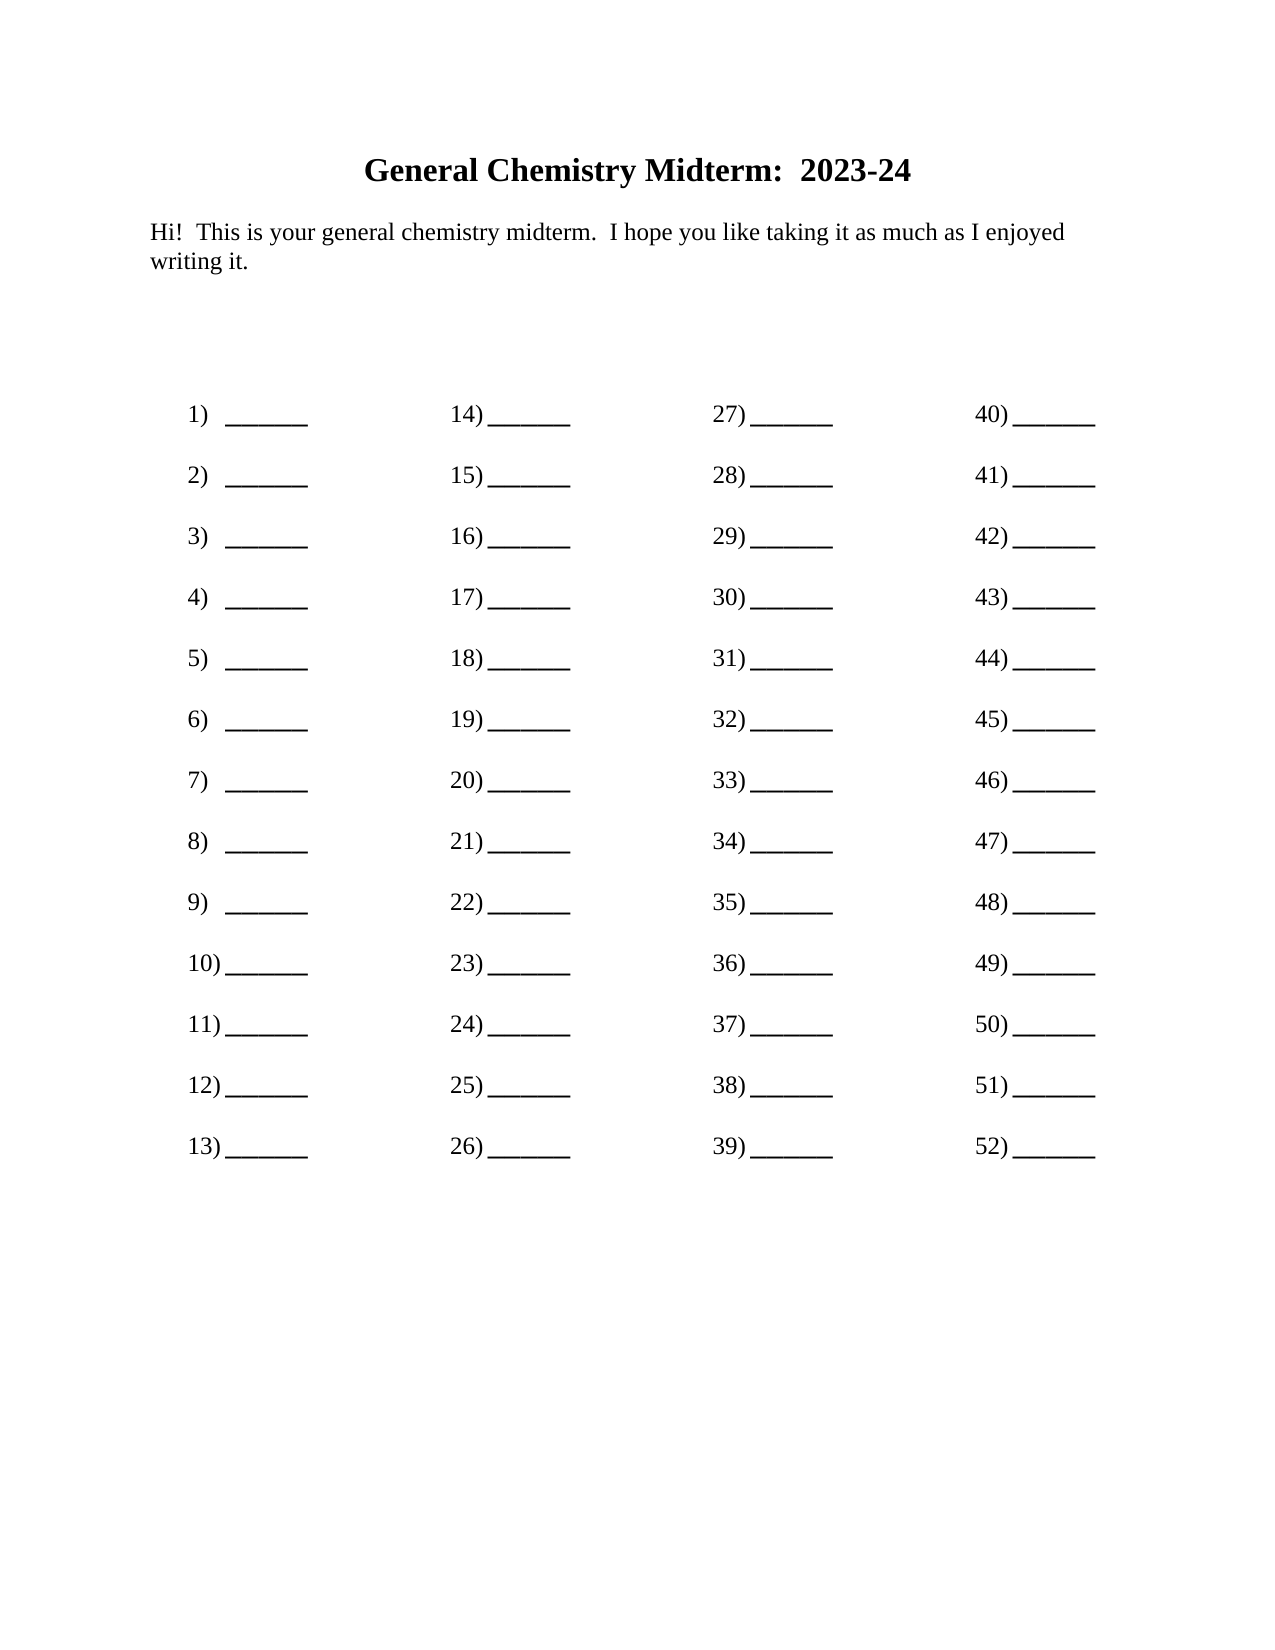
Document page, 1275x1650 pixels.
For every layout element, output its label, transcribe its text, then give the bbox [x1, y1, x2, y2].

list _____ [712, 1061, 862, 1102]
list _____ [450, 389, 600, 430]
list _____ [450, 1122, 600, 1163]
text General Chemistry Midterm: 2023-24 [150, 150, 1125, 188]
list _____ [450, 695, 600, 736]
list _____ [712, 389, 862, 430]
list _____ [975, 817, 1125, 858]
list _____ [450, 939, 600, 980]
list _____ [975, 634, 1125, 674]
list _____ [187, 451, 337, 491]
list _____ [712, 939, 862, 980]
list _____ [450, 573, 600, 613]
list _____ [450, 756, 600, 797]
list _____ [712, 451, 862, 491]
list _____ [712, 817, 862, 858]
list _____ [187, 817, 337, 858]
list _____ [187, 695, 337, 736]
list _____ [187, 756, 337, 797]
text Hi! This is your general chemistry midterm. I hope you like taking it as much as I enjoyed writing it. [150, 217, 1125, 274]
list _____ [975, 1000, 1125, 1041]
list _____ [187, 939, 337, 980]
list _____ [712, 634, 862, 674]
list _____ [187, 1122, 337, 1163]
list _____ [712, 1000, 862, 1041]
list _____ [712, 878, 862, 919]
list _____ [975, 756, 1125, 797]
list _____ [187, 389, 337, 430]
list _____ [712, 1122, 862, 1163]
list _____ [187, 1061, 337, 1102]
list _____ [975, 451, 1125, 491]
list _____ [187, 1000, 337, 1041]
list _____ [975, 389, 1125, 430]
list _____ [712, 573, 862, 613]
list _____ [187, 573, 337, 613]
list _____ [975, 695, 1125, 736]
list _____ [712, 695, 862, 736]
list _____ [975, 512, 1125, 552]
list _____ [450, 1061, 600, 1102]
list _____ [187, 512, 337, 552]
list _____ [450, 878, 600, 919]
list _____ [450, 451, 600, 491]
list _____ [450, 1000, 600, 1041]
list _____ [975, 939, 1125, 980]
list _____ [975, 1122, 1125, 1163]
list _____ [187, 878, 337, 919]
list _____ [975, 573, 1125, 613]
list _____ [187, 634, 337, 674]
list _____ [450, 634, 600, 674]
list _____ [975, 878, 1125, 919]
list _____ [450, 817, 600, 858]
list _____ [712, 756, 862, 797]
list _____ [450, 512, 600, 552]
list _____ [975, 1061, 1125, 1102]
list _____ [712, 512, 862, 552]
